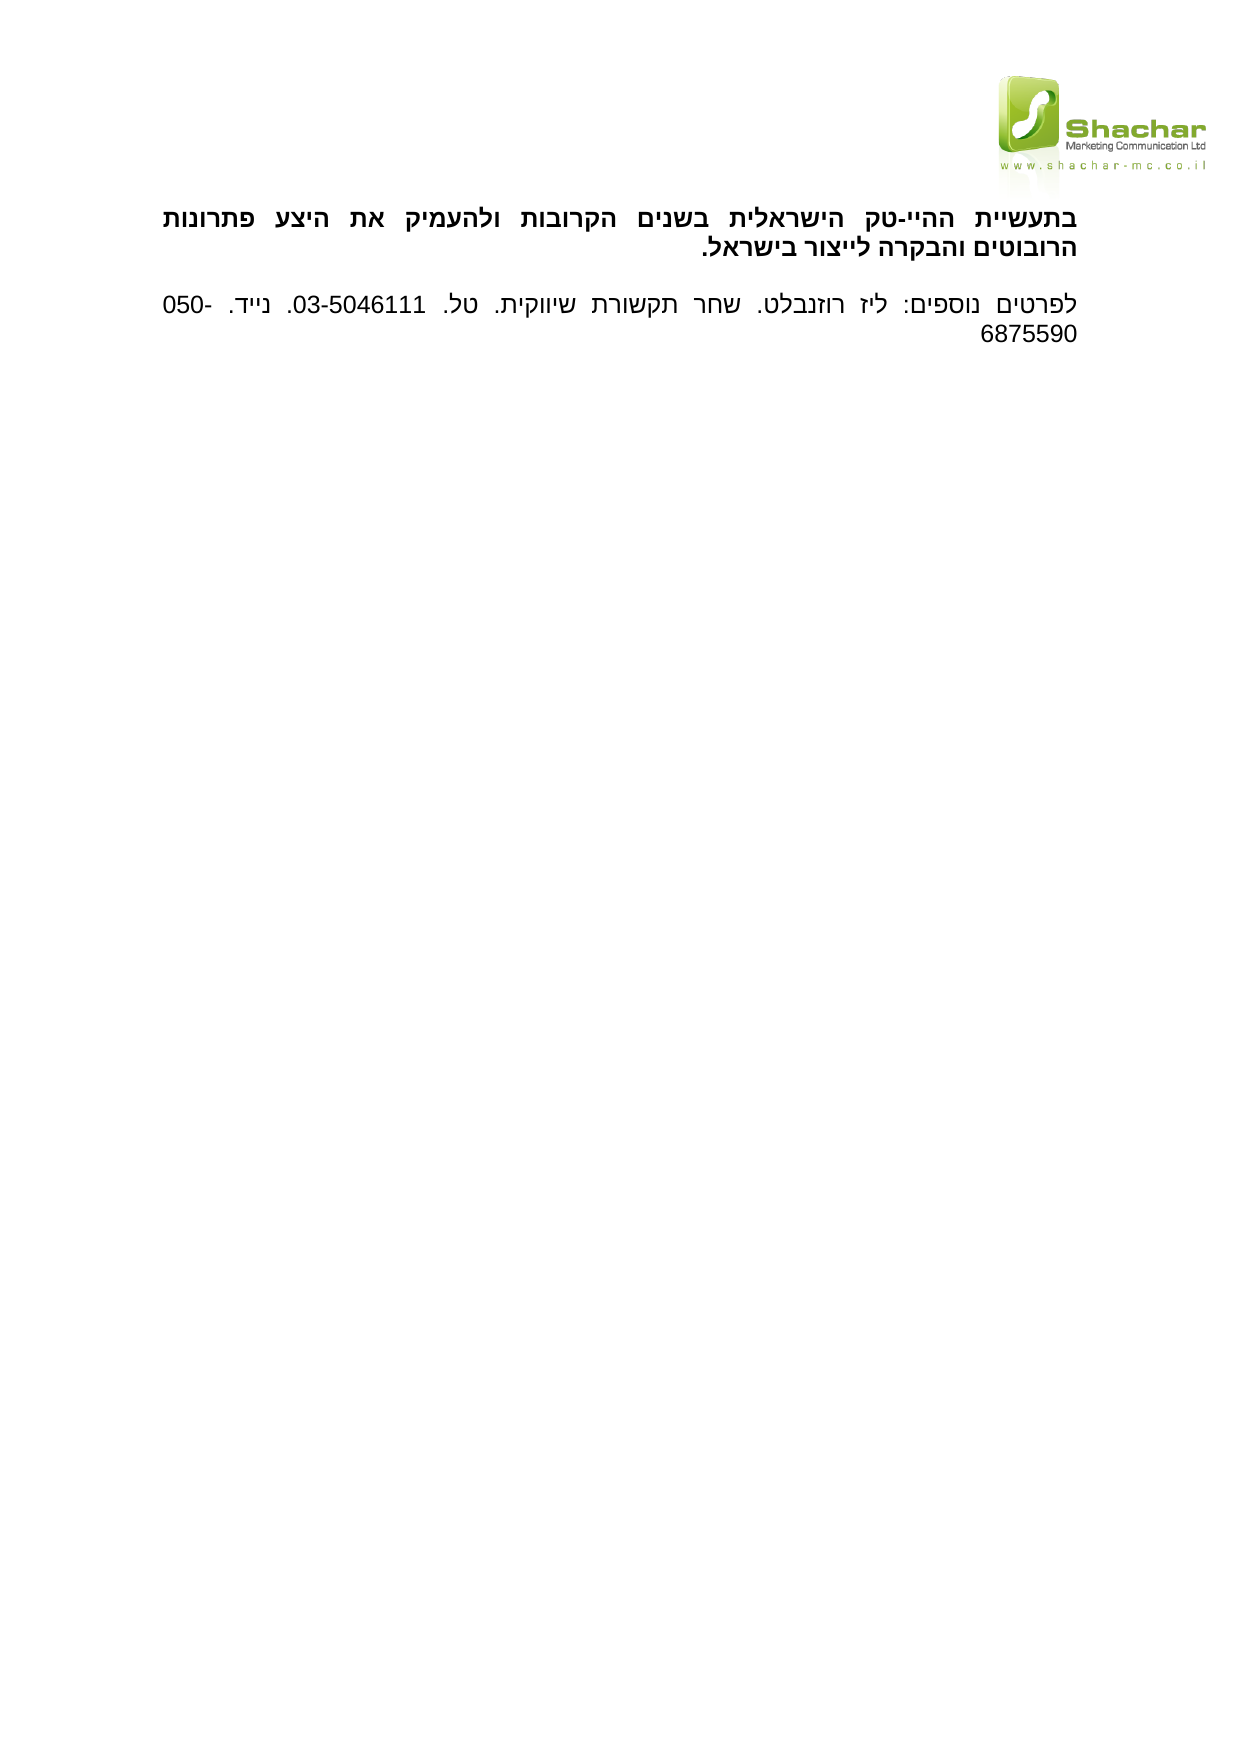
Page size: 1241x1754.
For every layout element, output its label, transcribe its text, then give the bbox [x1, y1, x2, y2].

picture [979, 62, 1220, 200]
text לפרטים נוספים: ליז רוזנבלט. שחר תקשורת שיווקית. טל. 03-5046111. נייד. 050-6875590 [162, 290, 1078, 348]
